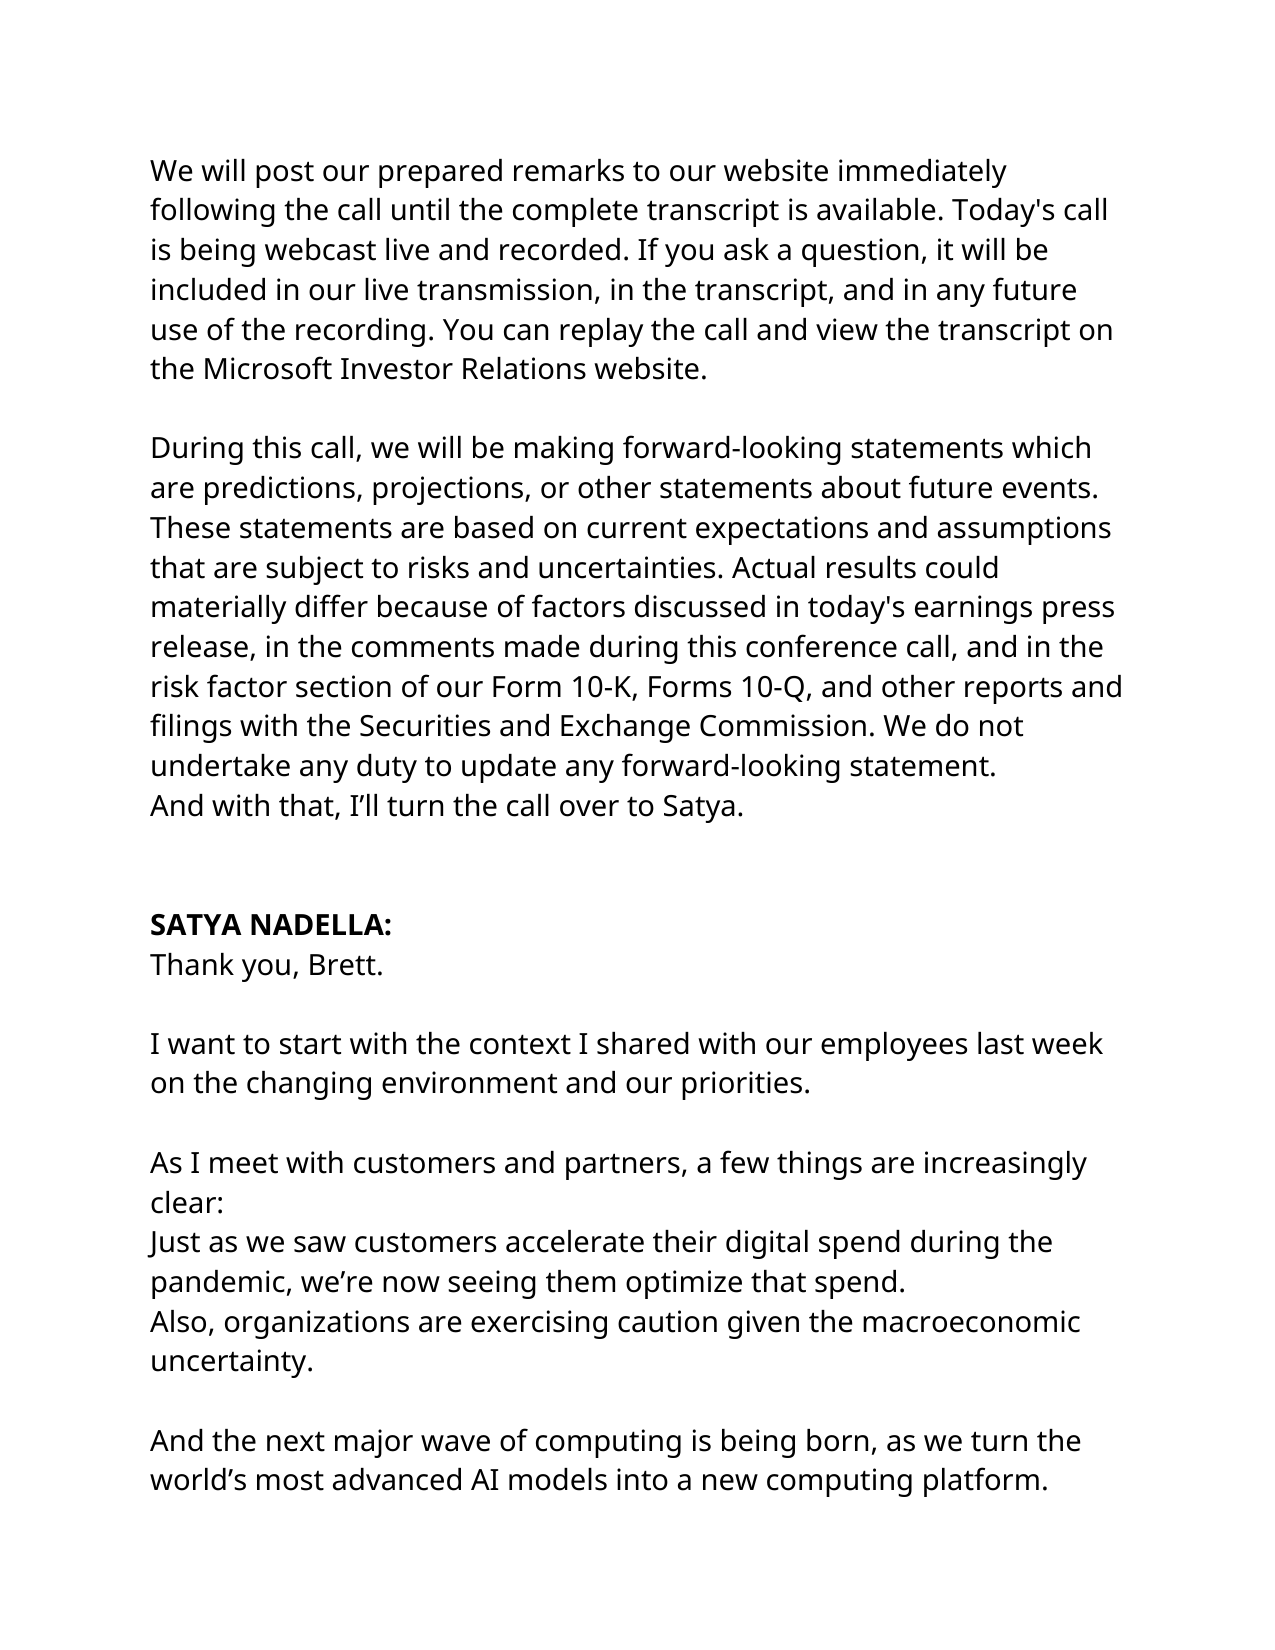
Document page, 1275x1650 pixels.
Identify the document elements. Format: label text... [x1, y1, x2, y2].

text SATYA NADELLA: [150, 904, 1125, 944]
text And the next major wave of computing is being born, as we turn the world’s most advanced AI models into a new computing platform. [150, 1420, 1125, 1499]
text We will post our prepared remarks to our website immediately following the call until the complete transcript is available. Today's call is being webcast live and recorded. If you ask a question, it will be included in our live transmission, in the transcript, and in any future use of the recording. You can replay the call and view the transcript on the Microsoft Investor Relations website. [150, 150, 1125, 388]
text During this call, we will be making forward-looking statements which are predictions, projections, or other statements about future events. These statements are based on current expectations and assumptions that are subject to risks and uncertainties. Actual results could materially differ because of factors discussed in today's earnings press release, in the comments made during this conference call, and in the risk factor section of our Form 10-K, Forms 10-Q, and other reports and filings with the Securities and Exchange Commission. We do not undertake any duty to update any forward-looking statement. [150, 428, 1125, 785]
text Just as we saw customers accelerate their digital spend during the pandemic, we’re now seeing them optimize that spend. [150, 1222, 1125, 1301]
text As I meet with customers and partners, a few things are increasingly clear: [150, 1142, 1125, 1222]
text And with that, I’ll turn the call over to Satya. [150, 785, 1125, 825]
text Also, organizations are exercising caution given the macroeconomic uncertainty. [150, 1301, 1125, 1380]
text Thank you, Brett. [150, 944, 1125, 983]
text I want to start with the context I shared with our employees last week on the changing environment and our priorities. [150, 1023, 1125, 1102]
